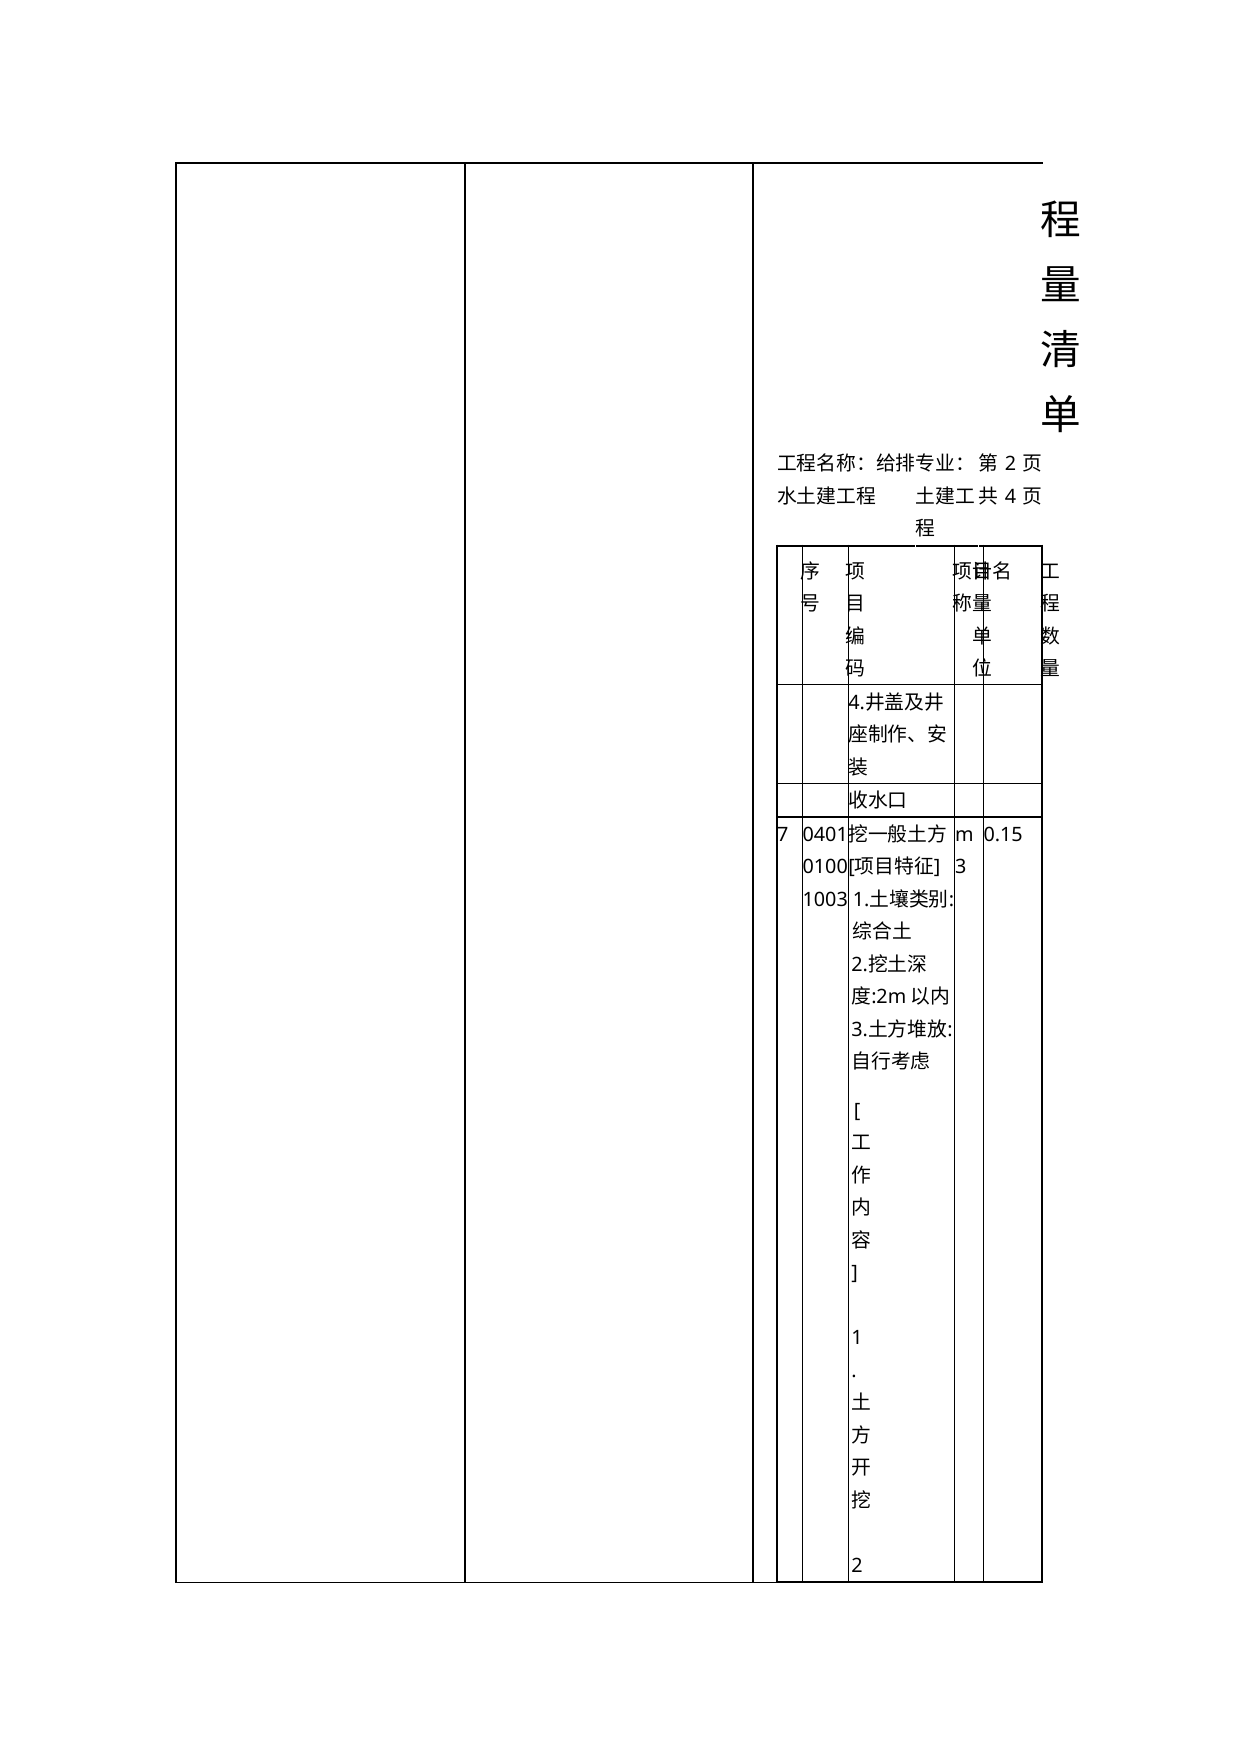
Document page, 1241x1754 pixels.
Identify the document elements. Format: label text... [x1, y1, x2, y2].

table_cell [754, 164, 1041, 1582]
table_cell 1 [466, 164, 752, 1582]
table_cell [177, 164, 464, 1582]
